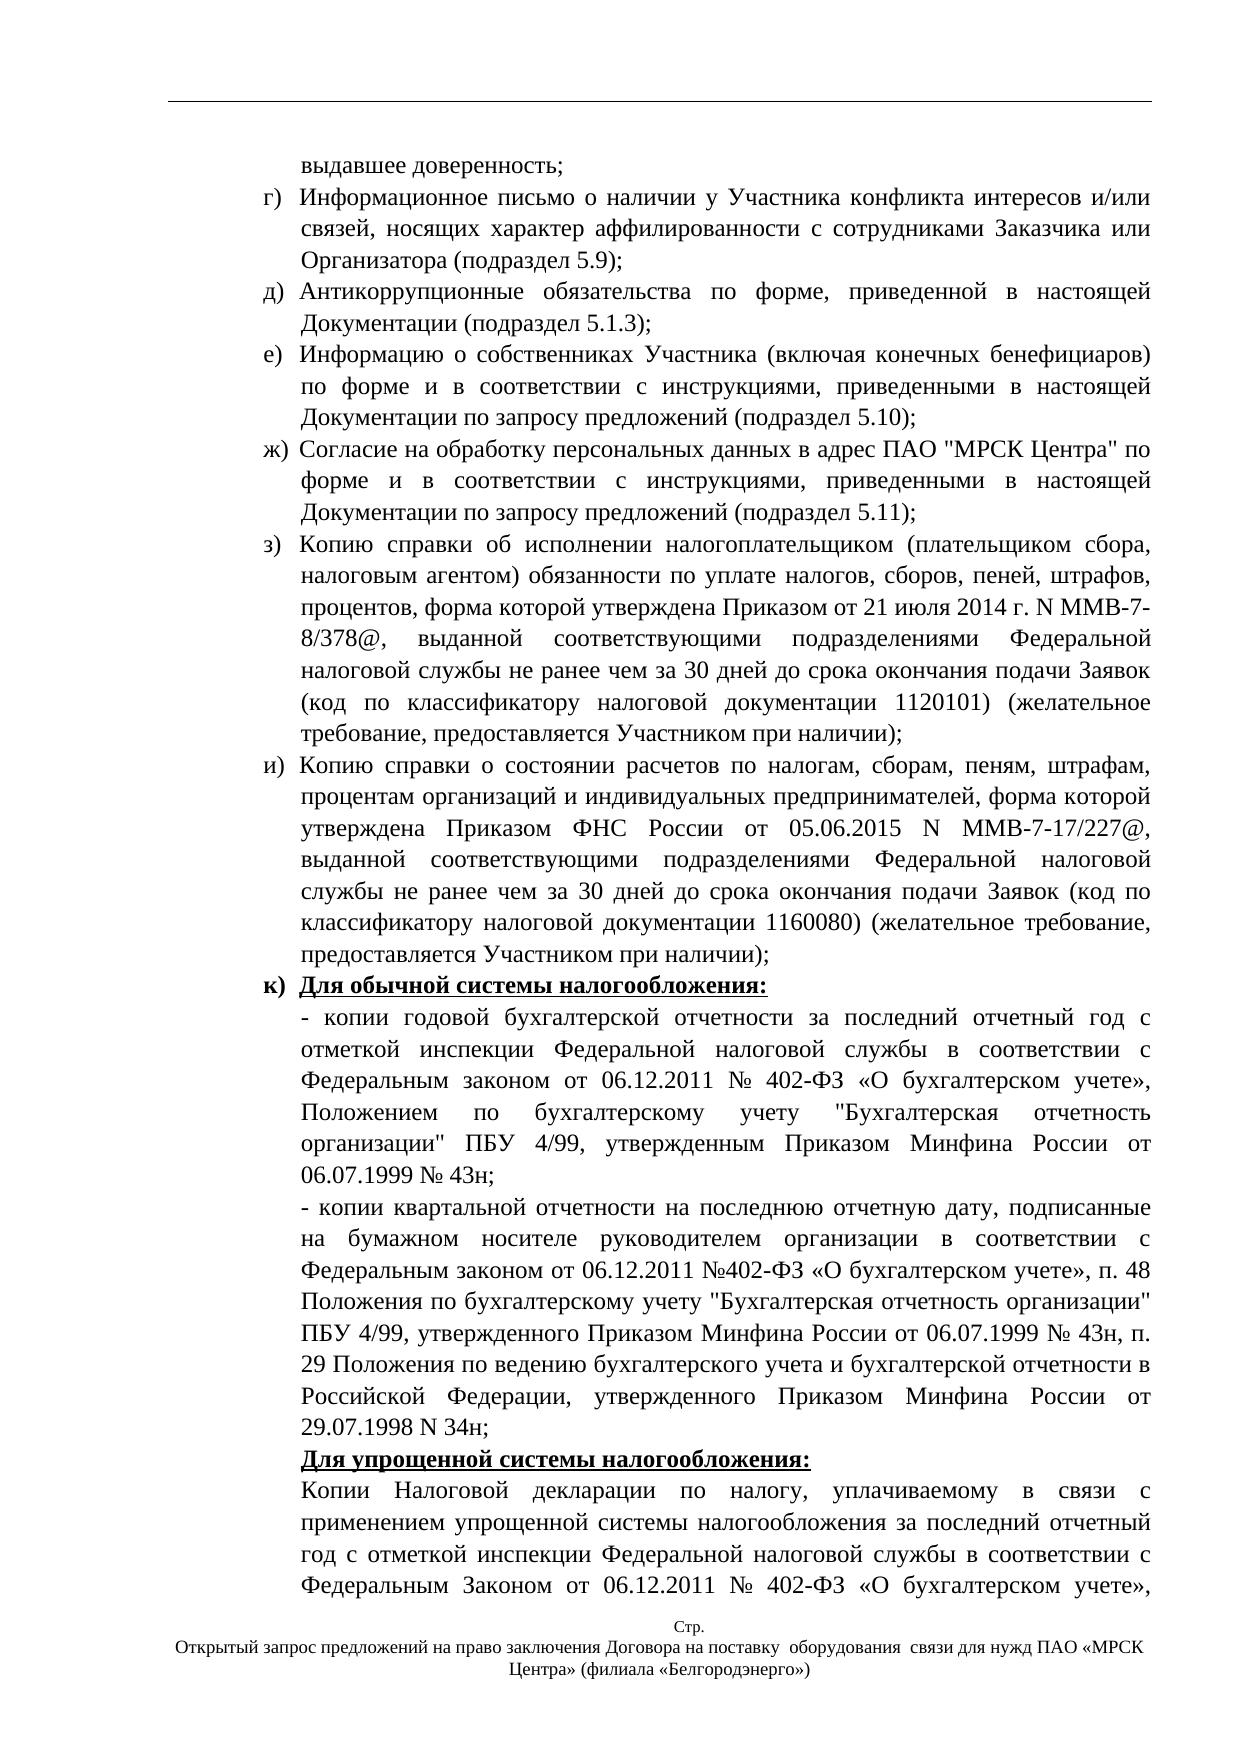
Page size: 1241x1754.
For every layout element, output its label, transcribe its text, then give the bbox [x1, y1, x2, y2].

list Для обычной системы налогообложения: [263, 971, 1152, 999]
text Для упрощенной системы налогообложения: [301, 1444, 1152, 1473]
text - копии квартальной отчетности на последнюю отчетную дату, подписанные на бумажном носителе руководителем организации в соответствии с Федеральным законом от 06.12.2011 №402-ФЗ «О бухгалтерском учете», п. 48 Положения по бухгалтерскому учету "Бухгалтерская отчетность организации" ПБУ 4/99, утвержденного Приказом Минфина России от 06.07.1999 № 43н, п. 29 Положения по ведению бухгалтерского учета и бухгалтерской отчетности в Российской Федерации, утвержденного Приказом Минфина России от 29.07.1998 N 34н; [301, 1192, 1152, 1441]
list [263, 150, 1152, 179]
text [301, 1476, 1152, 1599]
list Копию справки об исполнении налогоплательщиком (плательщиком сбора, налоговым агентом) обязанности по уплате налогов, сборов, пеней, штрафов, процентов, форма которой утверждена Приказом от 21 июля 2014 г. N ММВ-7-8/378@, выданной соответствующими подразделениями Федеральной налоговой службы не ранее чем за 30 дней до срока окончания подачи Заявок (код по классификатору налоговой документации 1120101) (желательное требование, предоставляется Участником при наличии); [263, 529, 1152, 747]
list Копию справки о состоянии расчетов по налогам, сборам, пеням, штрафам, процентам организаций и индивидуальных предпринимателей, форма которой утверждена Приказом ФНС России от 05.06.2015 N ММВ-7-17/227@, выданной соответствующими подразделениями Федеральной налоговой службы не ранее чем за 30 дней до срока окончания подачи Заявок (код по классификатору налоговой документации 1160080) (желательное требование, предоставляется Участником при наличии); [263, 750, 1152, 968]
text - копии годовой бухгалтерской отчетности за последний отчетный год с отметкой инспекции Федеральной налоговой службы в соответствии с Федеральным законом от 06.12.2011 № 402-ФЗ «О бухгалтерском учете», Положением по бухгалтерскому учету "Бухгалтерская отчетность организации" ПБУ 4/99, утвержденным Приказом Минфина России от 06.07.1999 № 43н; [301, 1002, 1152, 1189]
